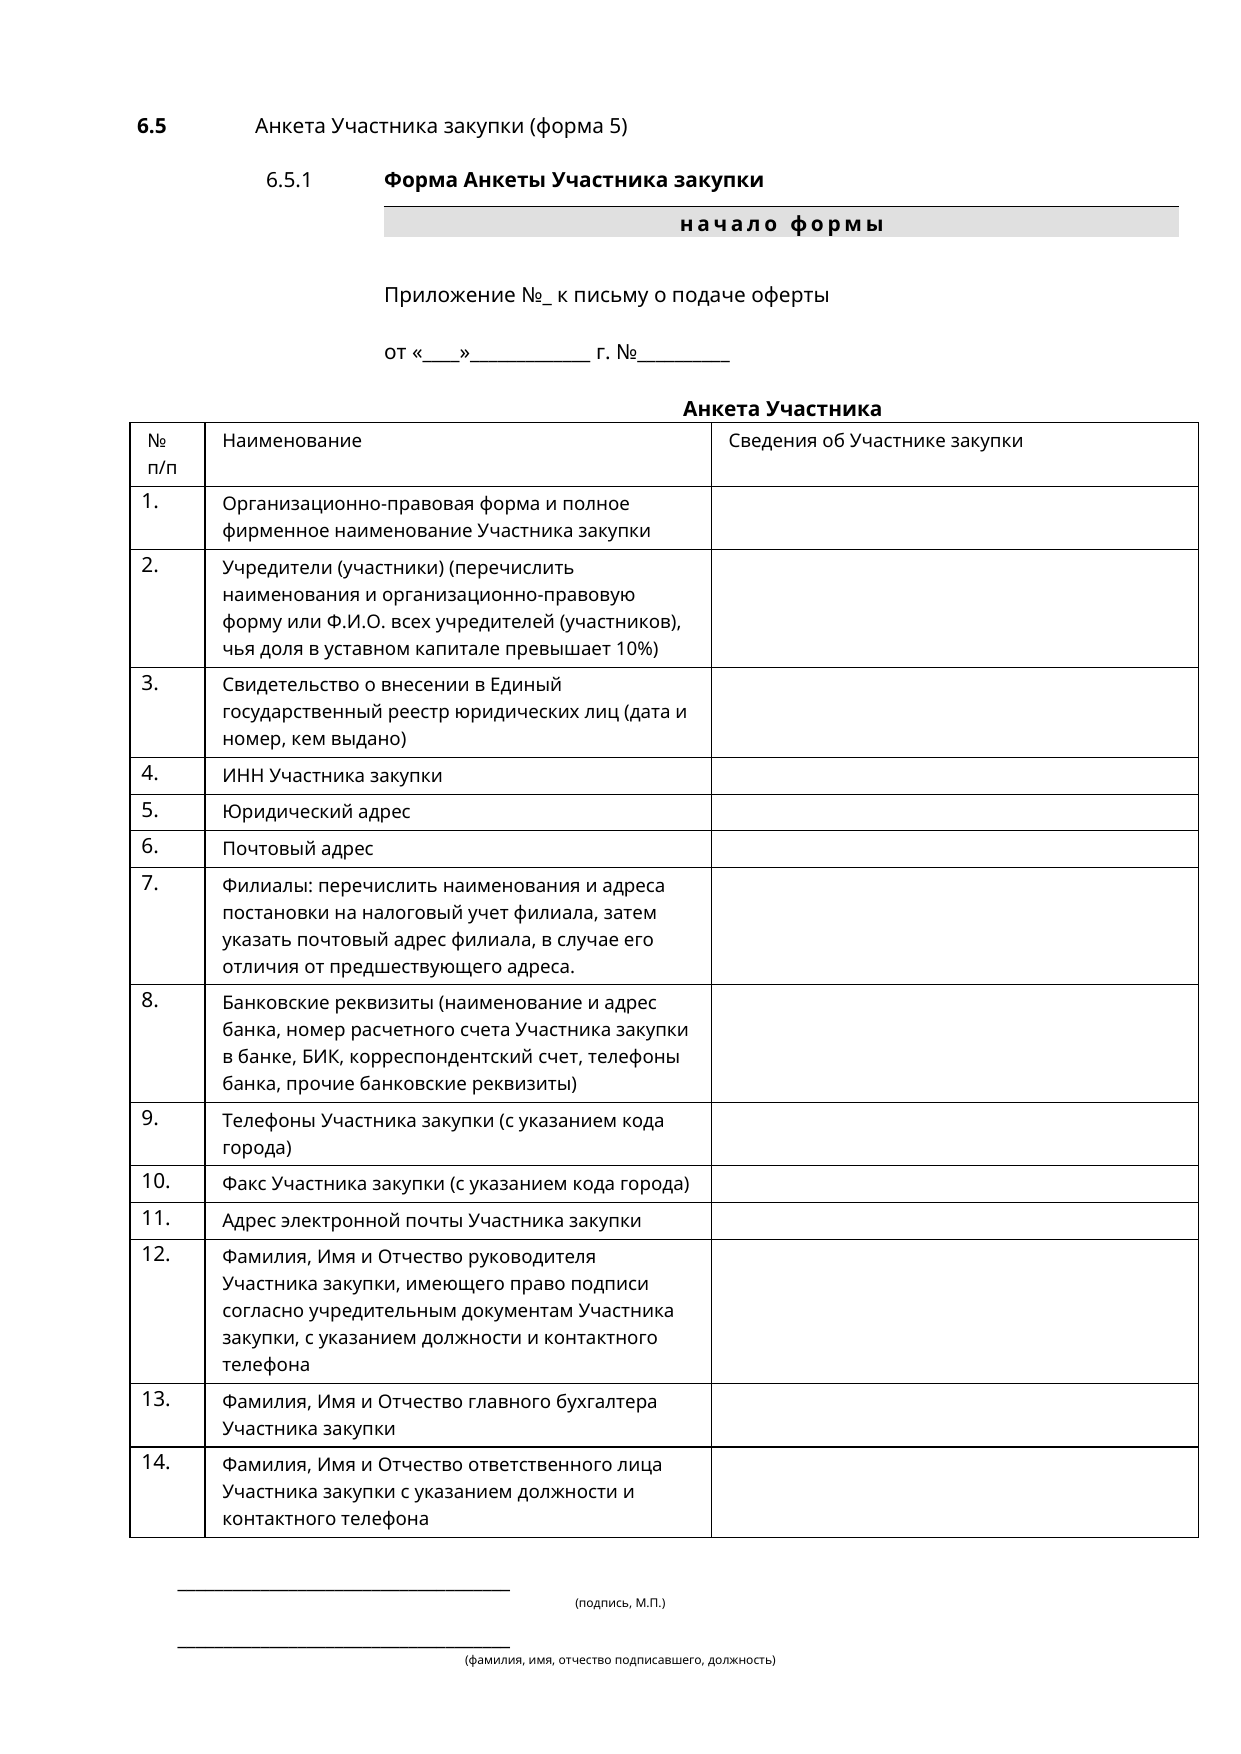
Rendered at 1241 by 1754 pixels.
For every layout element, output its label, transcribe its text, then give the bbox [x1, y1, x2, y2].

table_cell [712, 550, 1198, 667]
table_cell Организационно-правовая форма и полное фирменное наименование Участника закупки [206, 487, 711, 549]
text от «____»_____________ г. №__________ [384, 308, 1181, 365]
table_cell [712, 1103, 1198, 1165]
table_cell Фамилия, Имя и Отчество главного бухгалтера Участника закупки [206, 1384, 711, 1446]
text начало формы [384, 207, 1179, 237]
table_cell Телефоны Участника закупки (с указанием кода города) [206, 1103, 711, 1165]
table_cell Фамилия, Имя и Отчество ответственного лица Участника закупки с указанием должности и контактного телефона [206, 1448, 711, 1537]
table_cell Юридический адрес [206, 795, 711, 830]
table_cell [131, 795, 204, 830]
table_cell [712, 985, 1198, 1102]
table_cell [712, 795, 1198, 830]
table_cell [712, 668, 1198, 757]
table_cell ИНН Участника закупки [206, 758, 711, 794]
text ____________________________________ [118, 1566, 1181, 1595]
table_cell Факс Участника закупки (с указанием кода города) [206, 1166, 711, 1202]
table_cell [131, 985, 204, 1102]
table_cell [712, 1203, 1198, 1238]
table_cell [712, 487, 1198, 549]
table_cell Фамилия, Имя и Отчество руководителя Участника закупки, имеющего право подписи согласно учредительным документам Участника закупки, с указанием должности и контактного телефона [206, 1240, 711, 1383]
table_header № п/п [131, 423, 204, 486]
table_cell [131, 668, 204, 757]
table_cell [131, 1166, 204, 1202]
table_header Сведения об Участнике закупки [712, 423, 1198, 486]
table_cell [131, 1203, 204, 1238]
text ____________________________________ [118, 1623, 1181, 1652]
table_cell [712, 831, 1198, 867]
table_cell [131, 1384, 204, 1446]
text Приложение №_ к письму о подаче оферты [384, 280, 1181, 308]
table_cell [131, 487, 204, 549]
text Анкета Участника [384, 394, 1181, 422]
table_cell [131, 868, 204, 984]
table_cell [131, 831, 204, 867]
table_cell Почтовый адрес [206, 831, 711, 867]
table_cell Филиалы: перечислить наименования и адреса постановки на налоговый учет филиала, затем указать почтовый адрес филиала, в случае его отличия от предшествующего адреса. [206, 868, 711, 984]
table_cell [712, 758, 1198, 794]
table_cell Банковские реквизиты (наименование и адрес банка, номер расчетного счета Участника закупки в банке, БИК, корреспондентский счет, телефоны банка, прочие банковские реквизиты) [206, 985, 711, 1102]
subtitle Анкета Участника закупки (форма 5) [137, 111, 1181, 140]
table_cell [712, 1448, 1198, 1537]
table_cell [712, 1166, 1198, 1202]
text (подпись, М.П.) [384, 1595, 797, 1623]
table_cell [131, 758, 204, 794]
table_cell [131, 1240, 204, 1383]
table_cell Свидетельство о внесении в Единый государственный реестр юридических лиц (дата и номер, кем выдано) [206, 668, 711, 757]
table_cell [131, 1103, 204, 1165]
table_cell [712, 1240, 1198, 1383]
table_cell [712, 1384, 1198, 1446]
table_cell Адрес электронной почты Участника закупки [206, 1203, 711, 1238]
table_cell Учредители (участники) (перечислить наименования и организационно-правовую форму или Ф.И.О. всех учредителей (участников), чья доля в уставном капитале превышает 10%) [206, 550, 711, 667]
table_cell [131, 550, 204, 667]
text (фамилия, имя, отчество подписавшего, должность) [384, 1652, 797, 1680]
table_header Наименование [206, 423, 711, 486]
table_cell [712, 868, 1198, 984]
list Форма Анкеты Участника закупки [266, 165, 1181, 193]
table_cell [131, 1448, 204, 1537]
